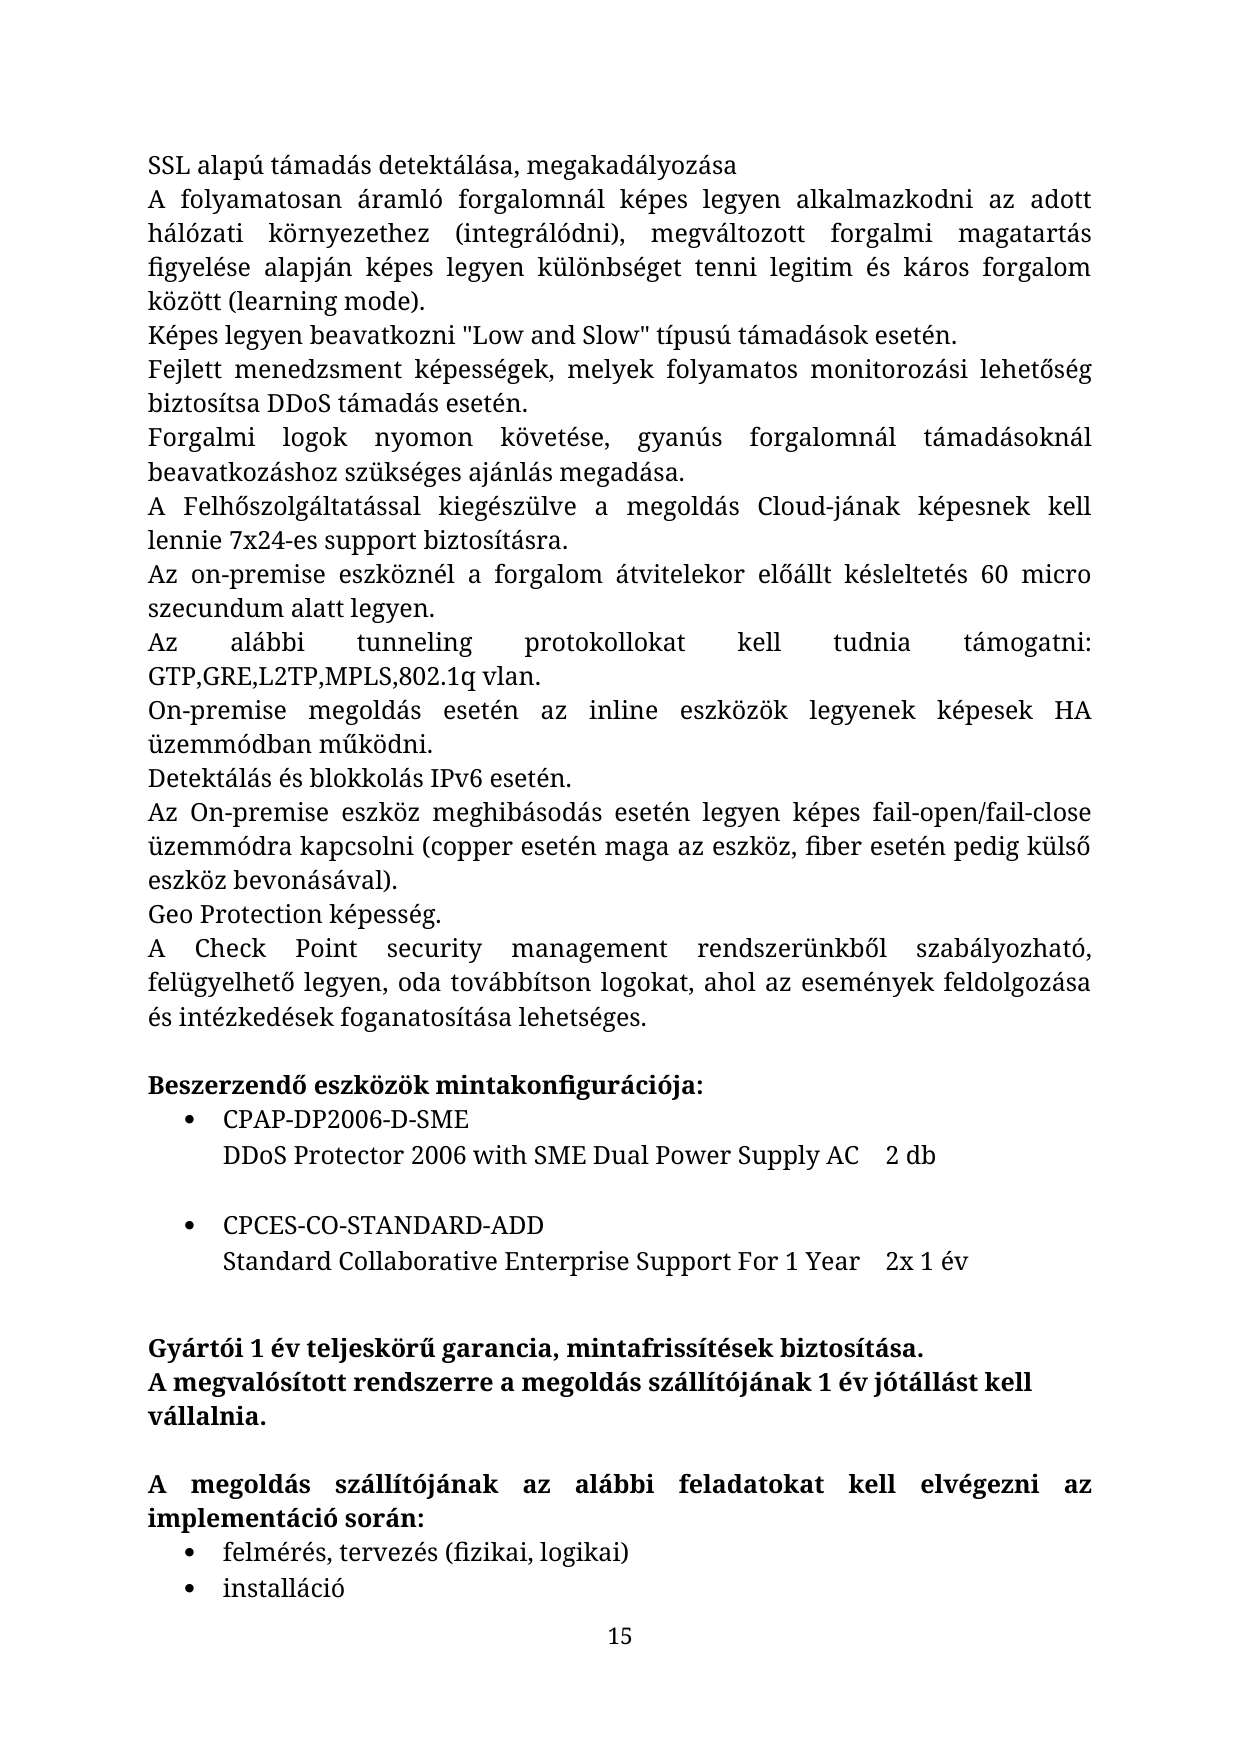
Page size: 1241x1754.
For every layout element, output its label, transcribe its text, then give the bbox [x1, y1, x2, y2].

text On-premise megoldás esetén az inline eszközök legyenek képesek HA üzemmódban működni. [148, 693, 1093, 761]
text A megvalósított rendszerre a megoldás szállítójának 1 év jótállást kell vállalnia. [148, 1364, 1093, 1432]
text Az alábbi tunneling protokollokat kell tudnia támogatni: GTP,GRE,L2TP,MPLS,802.1q vlan. [148, 624, 1093, 693]
list installáció [185, 1571, 1093, 1605]
text A megoldás szállítójának az alábbi feladatokat kell elvégezni az implementáció során: [148, 1467, 1093, 1535]
text Az On-premise eszköz meghibásodás esetén legyen képes fail-open/fail-close üzemmódra kapcsolni (copper esetén maga az eszköz, fiber esetén pedig külső eszköz bevonásával). [148, 795, 1093, 897]
list CPCES-CO-STANDARD-ADD Standard Collaborative Enterprise Support For 1 Year 2x 1 év [185, 1207, 1093, 1278]
list felmérés, tervezés (fizikai, logikai) [185, 1535, 1093, 1569]
text Az on-premise eszköznél a forgalom átvitelekor előállt késleltetés 60 micro szecundum alatt legyen. [148, 556, 1093, 624]
text Geo Protection képesség. [148, 897, 1093, 931]
list CPAP-DP2006-D-SME DDoS Protector 2006 with SME Dual Power Supply AC 2 db [185, 1101, 1093, 1171]
text Detektálás és blokkolás IPv6 esetén. [148, 761, 1093, 795]
text Forgalmi logok nyomon követése, gyanús forgalomnál támadásoknál beavatkozáshoz szükséges ajánlás megadása. [148, 420, 1093, 488]
text Gyártói 1 év teljeskörű garancia, mintafrissítések biztosítása. [148, 1330, 1093, 1364]
text Fejlett menedzsment képességek, melyek folyamatos monitorozási lehetőség biztosítsa DDoS támadás esetén. [148, 352, 1093, 420]
text A folyamatosan áramló forgalomnál képes legyen alkalmazkodni az adott hálózati környezethez (integrálódni), megváltozott forgalmi magatartás figyelése alapján képes legyen különbséget tenni legitim és káros forgalom között (learning mode). [148, 182, 1093, 318]
text Képes legyen beavatkozni "Low and Slow" típusú támadások esetén. [148, 318, 1093, 352]
text Beszerzendő eszközök mintakonfigurációja: [148, 1067, 1093, 1101]
text A Felhőszolgáltatással kiegészülve a megoldás Cloud-jának képesnek kell lennie 7x24-es support biztosításra. [148, 488, 1093, 556]
text A Check Point security management rendszerünkből szabályozható, felügyelhető legyen, oda továbbítson logokat, ahol az események feldolgozása és intézkedések foganatosítása lehetséges. [148, 931, 1093, 1033]
text SSL alapú támadás detektálása, megakadályozása [148, 148, 1093, 182]
